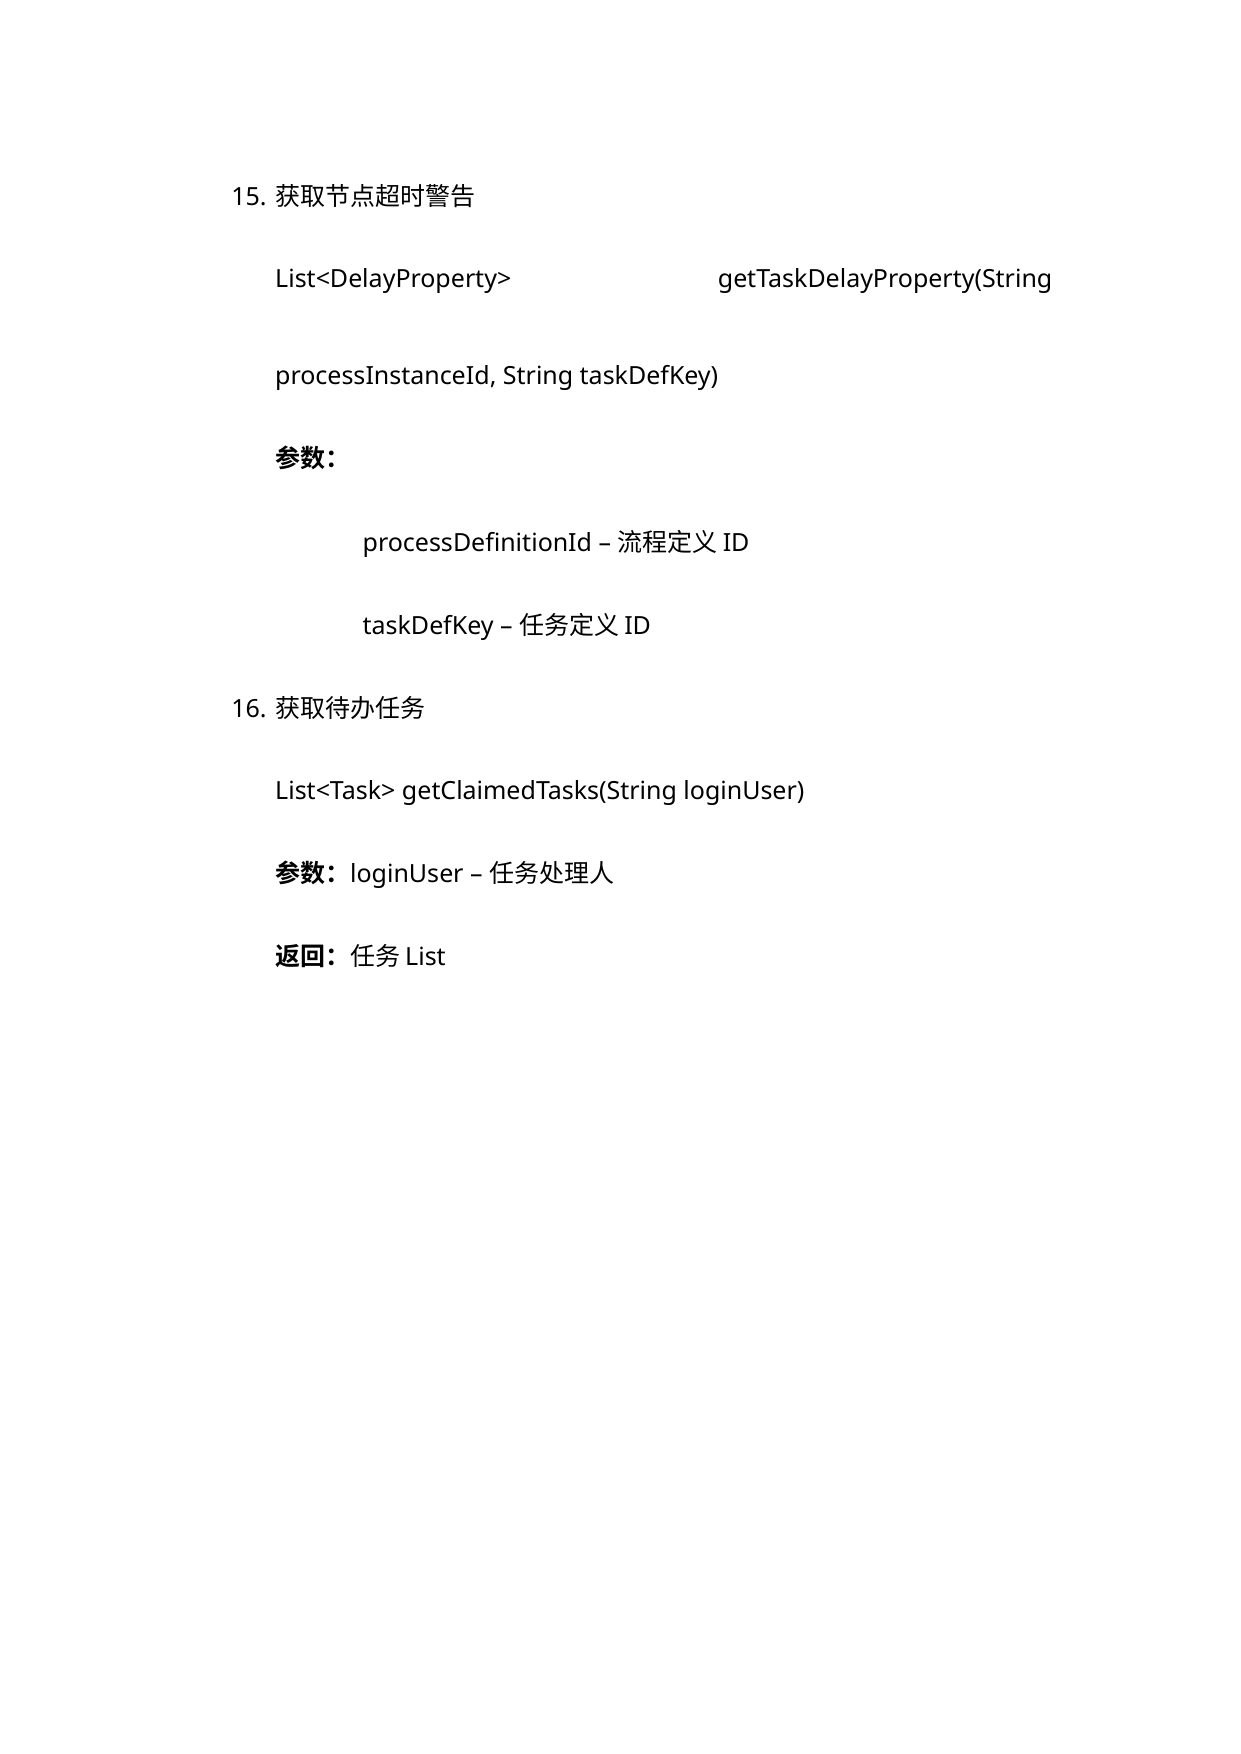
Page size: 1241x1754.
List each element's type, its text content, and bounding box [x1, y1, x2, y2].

text processDefinitionId – 流程定义ID [319, 508, 1053, 573]
list 参数：loginUser – 任务处理人 [275, 839, 1053, 904]
list 参数： [275, 424, 1053, 489]
list 返回：任务List [275, 922, 1053, 987]
list List<Task> getClaimedTasks(String loginUser) [275, 757, 1053, 822]
list List<DelayProperty> getTaskDelayProperty(String processInstanceId, String taskDefKey) [275, 245, 1053, 408]
list 获取节点超时警告 [231, 162, 1053, 227]
list taskDefKey – 任务定义ID [275, 591, 1053, 656]
list 获取待办任务 [231, 674, 1053, 739]
